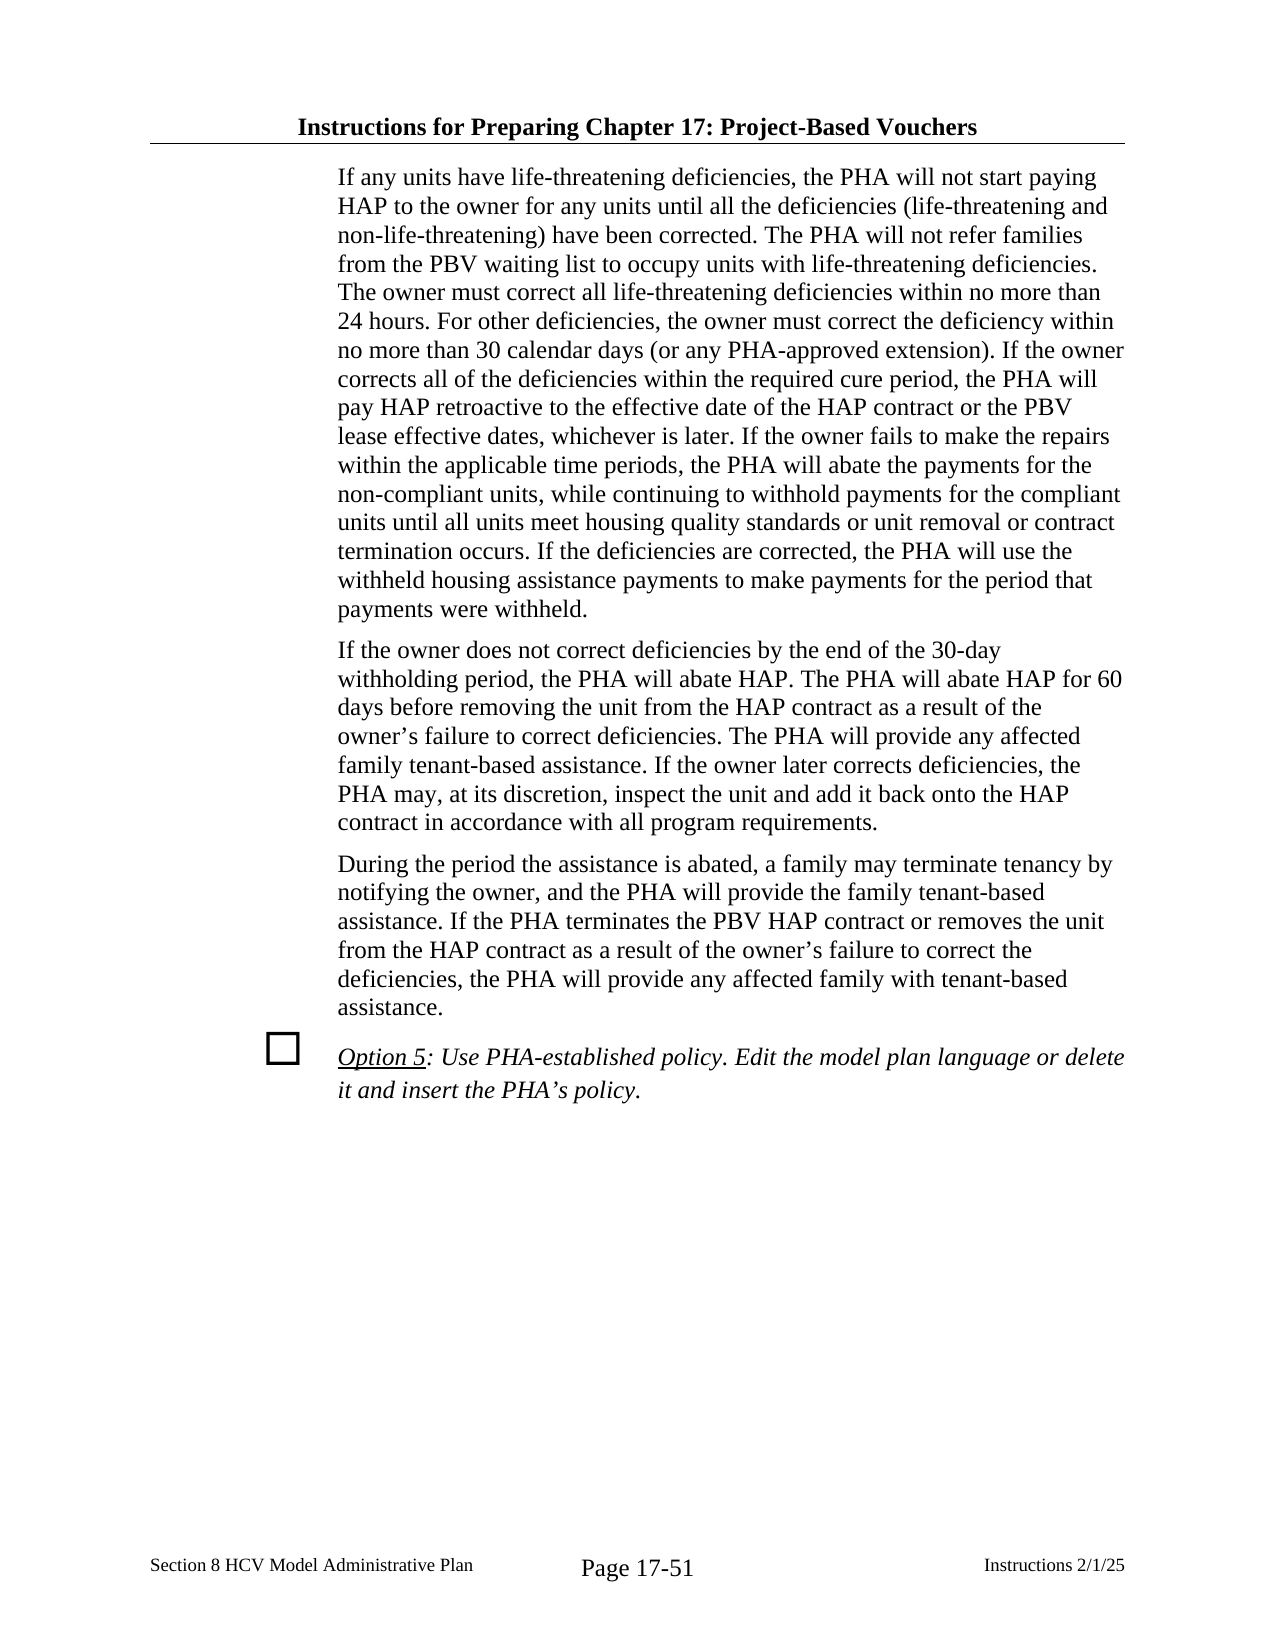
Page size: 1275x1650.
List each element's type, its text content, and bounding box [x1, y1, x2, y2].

text During the period the assistance is abated, a family may terminate tenancy by notifying the owner, and the PHA will provide the family tenant-based assistance. If the PHA terminates the PBV HAP contract or removes the unit from the HAP contract as a result of the owner’s failure to correct the deficiencies, the PHA will provide any affected family with tenant-based assistance. [337, 849, 1125, 1021]
text If any units have life-threatening deficiencies, the PHA will not start paying HAP to the owner for any units until all the deficiencies (life-threatening and non-life-threatening) have been corrected. The PHA will not refer families from the PBV waiting list to occupy units with life-threatening deficiencies. The owner must correct all life-threatening deficiencies within no more than 24 hours. For other deficiencies, the owner must correct the deficiency within no more than 30 calendar days (or any PHA-approved extension). If the owner corrects all of the deficiencies within the required cure period, the PHA will pay HAP retroactive to the effective date of the HAP contract or the PBV lease effective dates, whichever is later. If the owner fails to make the repairs within the applicable time periods, the PHA will abate the payments for the non-compliant units, while continuing to withhold payments for the compliant units until all units meet housing quality standards or unit removal or contract termination occurs. If the deficiencies are corrected, the PHA will use the withheld housing assistance payments to make payments for the period that payments were withheld. [337, 162, 1125, 622]
text Option 5: Use PHA-established policy. Edit the model plan language or delete it and insert the PHA’s policy. [262, 1034, 1125, 1104]
text If the owner does not correct deficiencies by the end of the 30-day withholding period, the PHA will abate HAP. The PHA will abate HAP for 60 days before removing the unit from the HAP contract as a result of the owner’s failure to correct deficiencies. The PHA will provide any affected family tenant-based assistance. If the owner later corrects deficiencies, the PHA may, at its discretion, inspect the unit and add it back onto the HAP contract in accordance with all program requirements. [337, 635, 1125, 836]
